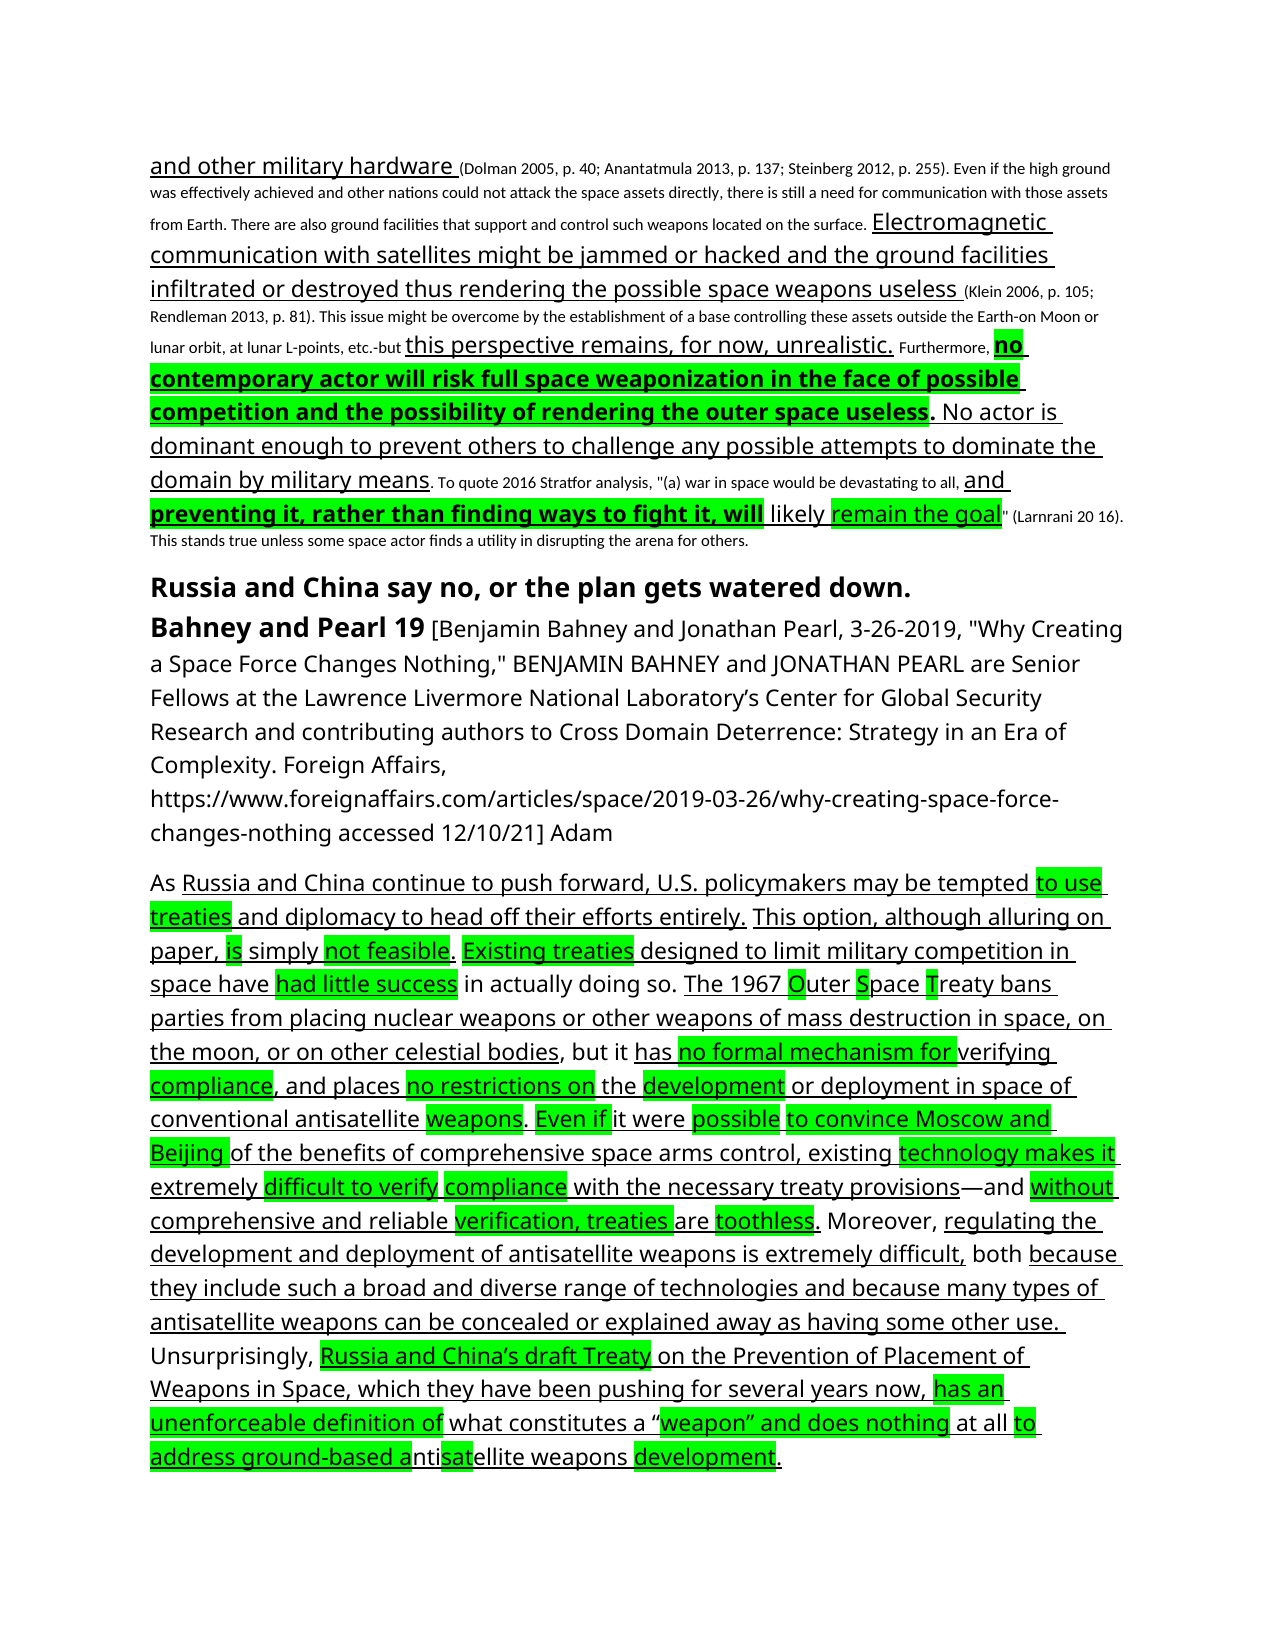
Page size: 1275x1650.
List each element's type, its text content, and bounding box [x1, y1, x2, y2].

text Bahney and Pearl 19 [Benjamin Bahney and Jonathan Pearl, 3-26-2019, "Why Creating a Space Force Changes Nothing," BENJAMIN BAHNEY and JONATHAN PEARL are Senior Fellows at the Lawrence Livermore National Laboratory’s Center for Global Security Research and contributing authors to Cross Domain Deterrence: Strategy in an Era of Complexity. Foreign Affairs, https://www.foreignaffairs.com/articles/space/2019-03-26/why-creating-space-force-changes-nothing accessed 12/10/21] Adam [150, 609, 1125, 848]
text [150, 150, 1125, 551]
subtitle Russia and China say no, or the plan gets watered down. [150, 569, 1125, 606]
text As Russia and China continue to push forward, U.S. policymakers may be tempted to use treaties and diplomacy to head off their efforts entirely. This option, although alluring on paper, is simply not feasible. Existing treaties designed to limit military competition in space have had little success in actually doing so. The 1967 Outer Space Treaty bans parties from placing nuclear weapons or other weapons of mass destruction in space, on the moon, or on other celestial bodies, but it has no formal mechanism for verifying compliance, and places no restrictions on the development or deployment in space of conventional antisatellite weapons. Even if it were possible to convince Moscow and Beijing of the benefits of comprehensive space arms control, existing technology makes it extremely difficult to verify compliance with the necessary treaty provisions—and without comprehensive and reliable verification, treaties are toothless. Moreover, regulating the development and deployment of antisatellite weapons is extremely difficult, both because they include such a broad and diverse range of technologies and because many types of antisatellite weapons can be concealed or explained away as having some other use. Unsurprisingly, Russia and China’s draft Treaty on the Prevention of Placement of Weapons in Space, which they have been pushing for several years now, has an unenforceable definition of what constitutes a “weapon” and does nothing at all to address ground-based antisatellite weapons development. [150, 867, 1125, 1472]
